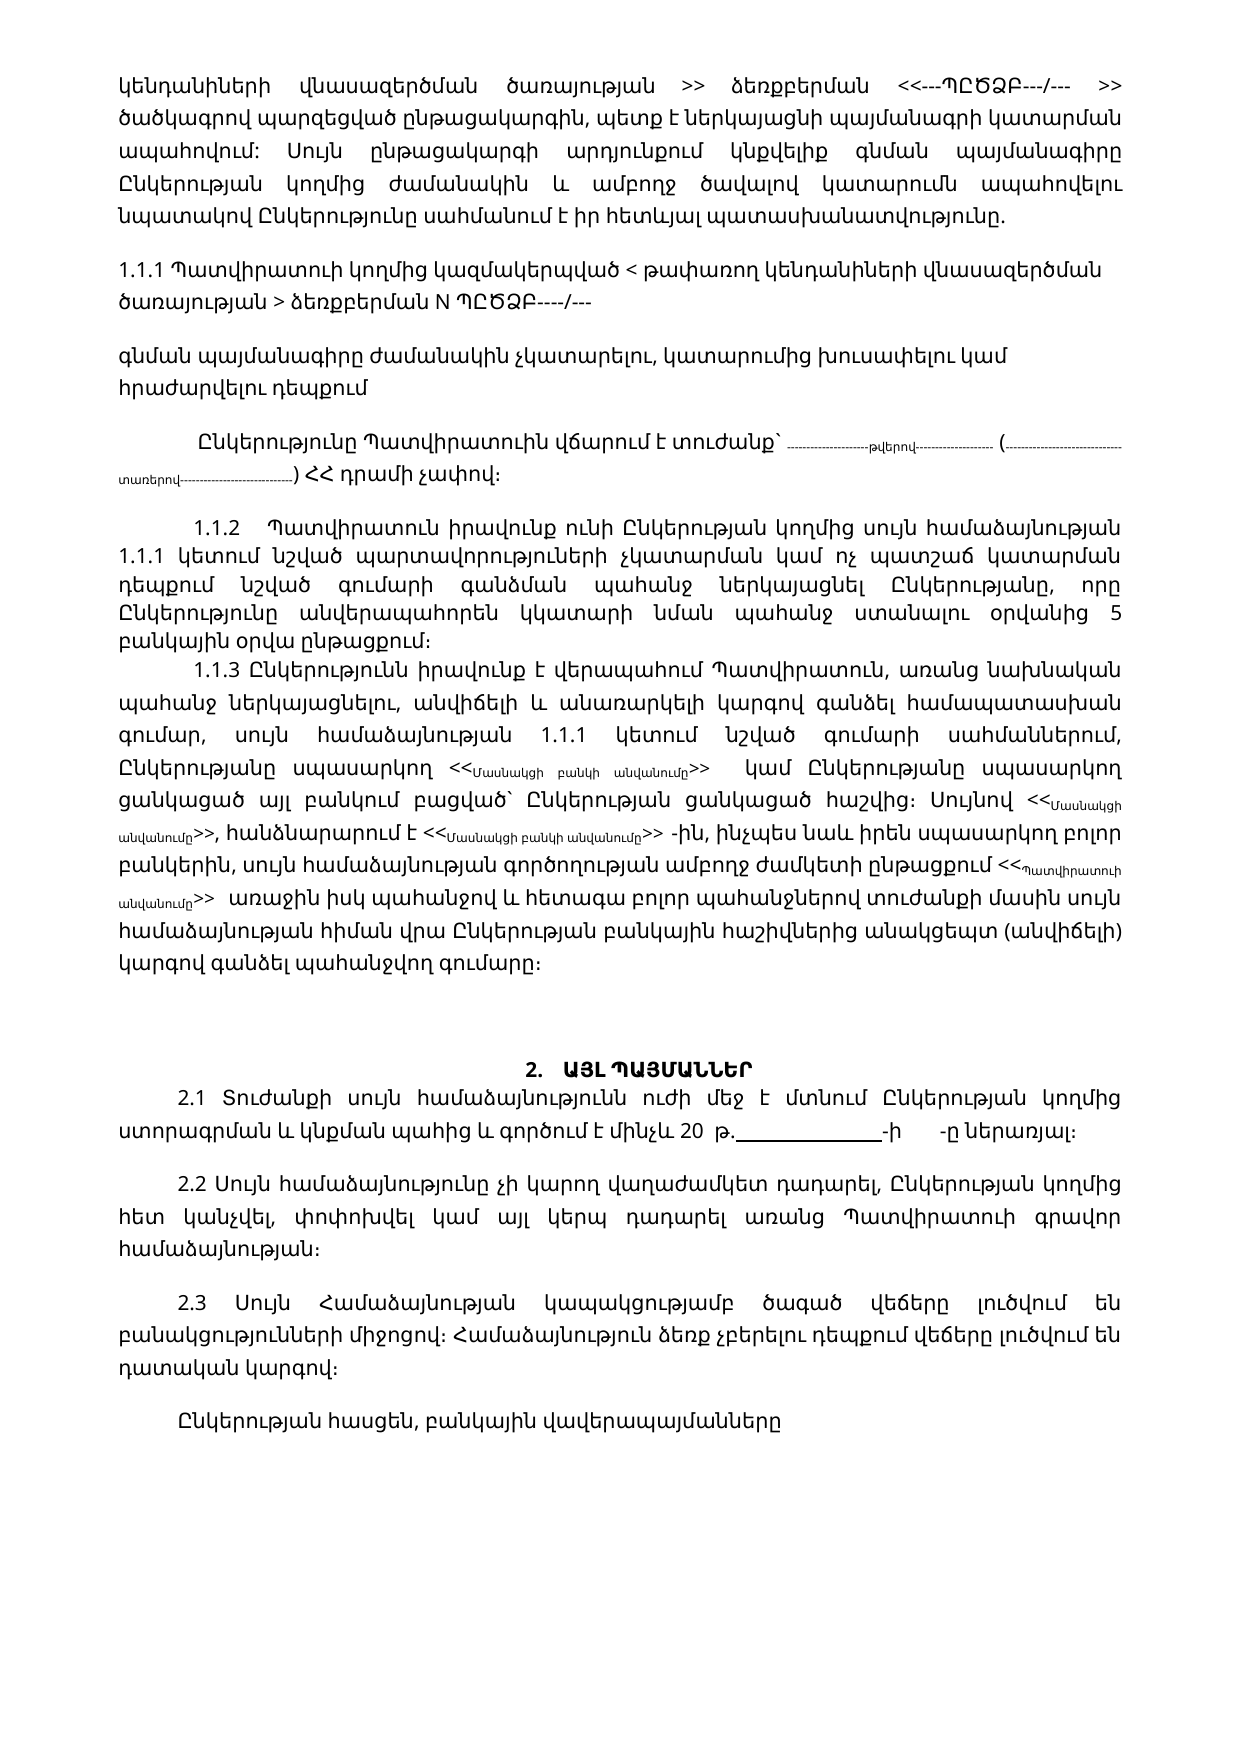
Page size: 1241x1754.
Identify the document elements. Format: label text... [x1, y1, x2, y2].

list Պատվիրատուն իրավունք ունի Ընկերության կողմից սույն համաձայնության 1.1.1 կետում նշված պարտավորություների չկատարման կամ ոչ պատշաճ կատարման դեպքում նշված գումարի գանձման պահանջ ներկայացնել Ընկերությանը, որը Ընկերությունը անվերապահորեն կկատարի նման պահանջ ստանալու օրվանից 5 բանկային օրվա ընթացքում։ [118, 513, 1122, 655]
text 2.2 Սույն համաձայնությունը չի կարող վաղաժամկետ դադարել, Ընկերության կողմից հետ կանչվել, փոփոխվել կամ այլ կերպ դադարել առանց Պատվիրատուի գրավոր համաձայնության։ [118, 1169, 1122, 1263]
text 1.1.3 Ընկերությունն իրավունք է վերապահում Պատվիրատուն, առանց նախնական պահանջ ներկայացնելու, անվիճելի և անառարկելի կարգով գանձել համապատասխան գումար, սույն համաձայնության 1.1.1 կետում նշված գումարի սահմաններում, Ընկերությանը սպասարկող <<Մասնակցի բանկի անվանումը>> կամ Ընկերությանը սպասարկող ցանկացած այլ բանկում բացված` Ընկերության ցանկացած հաշվից։ Սույնով <<Մասնակցի անվանումը>>, հանձնարարում է <<Մասնակցի բանկի անվանումը>> -ին, ինչպես նաև իրեն սպասարկող բոլոր բանկերին, սույն համաձայնության գործողության ամբողջ ժամկետի ընթացքում <<Պատվիրատուի անվանումը>> առաջին իսկ պահանջով և հետագա բոլոր պահանջներով տուժանքի մասին սույն համաձայնության հիման վրա Ընկերության բանկային հաշիվներից անակցեպտ (անվիճելի) կարգով գանձել պահանջվող գումարը։ [118, 655, 1122, 977]
text գնման պայմանագիրը ժամանակին չկատարելու, կատարումից խուսափելու կամ հրաժարվելու դեպքում [118, 341, 1122, 402]
text 1.1.1 Պատվիրատուի կողմից կազմակերպված < թափառող կենդանիների վնասազերծման ծառայության > ձեռքբերման N ՊԸԾՁԲ----/--- [118, 255, 1122, 316]
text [118, 71, 1122, 230]
text Ընկերության հասցեն, բանկային վավերապայմանները [118, 1407, 1122, 1435]
list ԱՅԼ ՊԱՅՄԱՆՆԵՐ [156, 1055, 1122, 1083]
text 2.1 Տուժանքի սույն համաձայնությունն ուժի մեջ է մտնում Ընկերության կողմից ստորագրման և կնքման պահից և գործում է մինչև 20 թ. -ի -ը ներառյալ։ [118, 1083, 1122, 1144]
text 2.3 Սույն Համաձայնության կապակցությամբ ծագած վեճերը լուծվում են բանակցությունների միջոցով։ Համաձայնություն ձեռք չբերելու դեպքում վեճերը լուծվում են դատական կարգով։ [118, 1288, 1122, 1382]
text Ընկերությունը Պատվիրատուին վճարում է տուժանք` ---------------------թվերով-------------------- (------------------------------տառերով-----------------------------) ՀՀ դրամի չափով։ [118, 427, 1122, 488]
